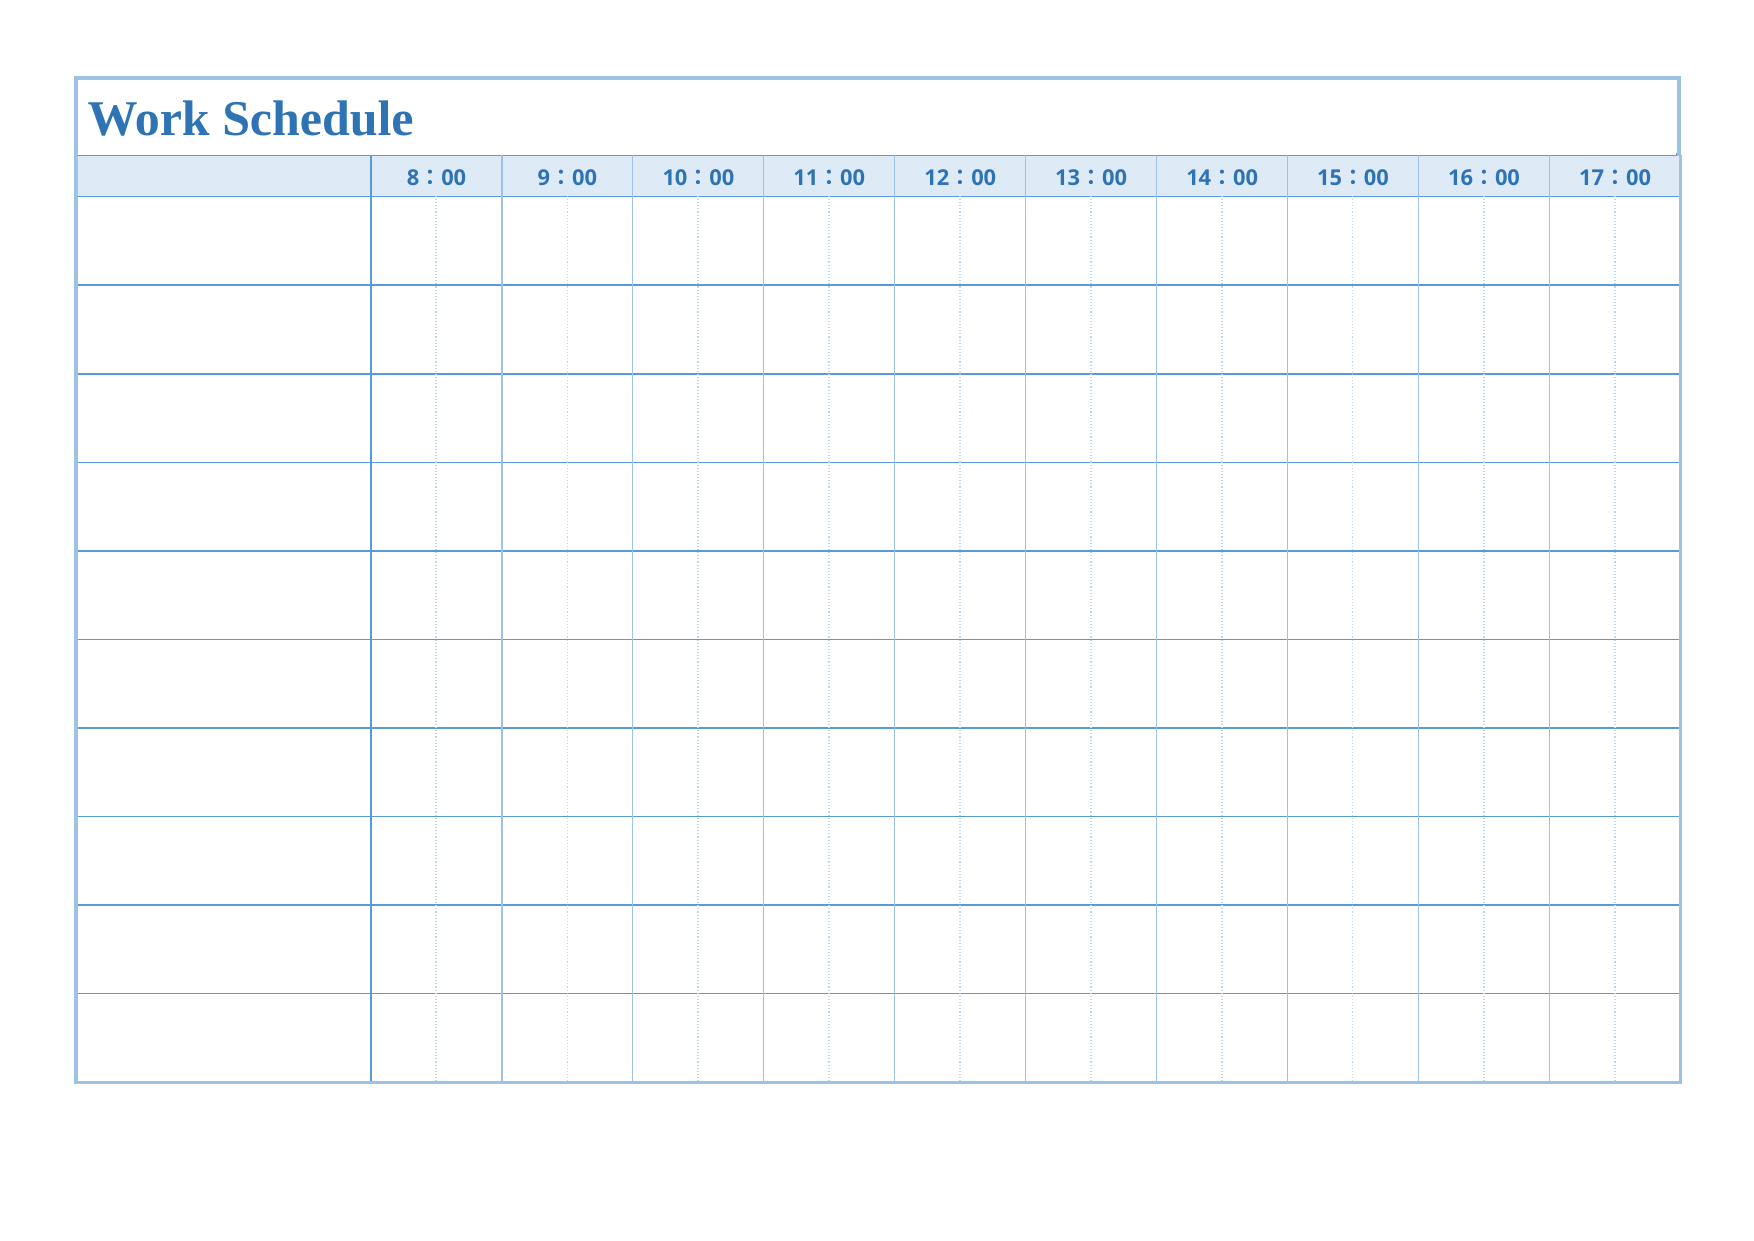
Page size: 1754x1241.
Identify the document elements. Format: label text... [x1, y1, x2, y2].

table_cell [78, 156, 370, 196]
table_cell [78, 817, 370, 904]
table_cell [1419, 906, 1484, 993]
table_cell [698, 463, 763, 550]
table_cell [829, 286, 894, 373]
table_cell [960, 640, 1025, 727]
table_cell [1222, 197, 1287, 284]
table_cell [960, 994, 1025, 1081]
table_cell [960, 817, 1025, 904]
table_cell [895, 729, 960, 816]
table_cell [829, 817, 894, 904]
table_cell [829, 640, 894, 727]
table_cell [1222, 375, 1287, 461]
table_cell [1615, 640, 1679, 727]
table_cell [1091, 197, 1156, 284]
table_cell [1550, 552, 1615, 638]
table_cell [1419, 286, 1484, 373]
table_cell [436, 197, 501, 284]
table_cell [503, 375, 567, 461]
table_cell [764, 729, 829, 816]
table_cell [633, 640, 698, 727]
table_cell [829, 729, 894, 816]
table_cell [829, 375, 894, 461]
table_cell [1353, 729, 1418, 816]
table_cell [1157, 729, 1222, 816]
table_cell [764, 994, 829, 1081]
table_cell [503, 463, 567, 550]
table_cell [895, 994, 960, 1081]
table_cell [960, 197, 1025, 284]
table_cell [764, 197, 829, 284]
table_cell [1288, 994, 1353, 1081]
table_cell [1026, 463, 1091, 550]
table_cell [1091, 463, 1156, 550]
table_cell [1353, 552, 1418, 638]
table_cell [1026, 197, 1091, 284]
table_cell [1091, 994, 1156, 1081]
table_cell [1026, 375, 1091, 461]
table_cell [1615, 906, 1679, 993]
table_cell [1550, 640, 1615, 727]
table_cell [1091, 817, 1156, 904]
table_cell [1288, 197, 1353, 284]
table_cell [567, 906, 632, 993]
table_cell [1419, 994, 1484, 1081]
table_cell [567, 640, 632, 727]
table_cell [764, 375, 829, 461]
table_cell [633, 906, 698, 993]
table_cell [764, 640, 829, 727]
table_cell [698, 552, 763, 638]
table_cell [960, 286, 1025, 373]
table_cell [829, 197, 894, 284]
table_cell [633, 552, 698, 638]
table_cell [1484, 640, 1549, 727]
table_cell [895, 552, 960, 638]
table_cell [436, 906, 501, 993]
table_cell [1615, 286, 1679, 373]
table_cell [698, 906, 763, 993]
table_cell [829, 994, 894, 1081]
table_cell [503, 640, 567, 727]
table_cell [78, 286, 370, 373]
table_cell [1157, 640, 1222, 727]
table_cell [764, 552, 829, 638]
table_cell [1484, 197, 1549, 284]
table_cell [1222, 552, 1287, 638]
table_cell [1157, 552, 1222, 638]
table_cell [436, 552, 501, 638]
table_cell [1484, 375, 1549, 461]
table_cell [1484, 906, 1549, 993]
table_cell [78, 375, 370, 461]
table_cell [1550, 375, 1615, 461]
table_cell [1026, 994, 1091, 1081]
table_cell [1091, 552, 1156, 638]
table_cell [895, 197, 960, 284]
table_cell [1550, 463, 1615, 550]
table_cell [1353, 906, 1418, 993]
table_cell [764, 463, 829, 550]
table_cell [567, 375, 632, 461]
table_cell [1353, 286, 1418, 373]
table_cell 13：00 [1026, 156, 1156, 196]
table_cell [78, 729, 370, 816]
table_cell [1353, 197, 1418, 284]
table_cell [1615, 375, 1679, 461]
table_cell [1157, 463, 1222, 550]
table_cell [1419, 729, 1484, 816]
table_cell [1157, 197, 1222, 284]
table_cell [1091, 375, 1156, 461]
table_cell [764, 817, 829, 904]
table_cell [698, 640, 763, 727]
table_cell [1026, 640, 1091, 727]
table_cell [1615, 994, 1679, 1081]
table_cell [1157, 994, 1222, 1081]
table_cell [1550, 286, 1615, 373]
table_cell [1288, 817, 1353, 904]
table_cell [1091, 729, 1156, 816]
table_cell [503, 994, 567, 1081]
table_cell [1615, 552, 1679, 638]
table_cell [567, 552, 632, 638]
table_cell [1353, 994, 1418, 1081]
table_cell [503, 906, 567, 993]
table_cell [1419, 375, 1484, 461]
table_cell [633, 994, 698, 1081]
table_cell [1353, 375, 1418, 461]
table_cell [1288, 729, 1353, 816]
table_cell [567, 817, 632, 904]
table_cell [1419, 817, 1484, 904]
table_cell [1550, 197, 1615, 284]
table_cell 17：00 [1550, 156, 1679, 196]
table_cell [503, 552, 567, 638]
table_cell [78, 906, 370, 993]
table_cell [1419, 552, 1484, 638]
table_cell [1288, 552, 1353, 638]
table_cell [1026, 552, 1091, 638]
table_cell [1026, 729, 1091, 816]
table_cell [633, 286, 698, 373]
table_cell [1419, 463, 1484, 550]
table_header Work Schedule [78, 80, 1677, 154]
table_cell [698, 817, 763, 904]
table_cell 11：00 [764, 156, 894, 196]
table_cell [436, 375, 501, 461]
table_cell 12：00 [895, 156, 1025, 196]
table_cell [78, 197, 370, 284]
table_cell [1288, 906, 1353, 993]
table_cell [1550, 729, 1615, 816]
table_cell [503, 197, 567, 284]
table_cell [960, 552, 1025, 638]
table_cell [698, 994, 763, 1081]
table_cell [1157, 906, 1222, 993]
table_cell [1484, 463, 1549, 550]
table_cell [1222, 994, 1287, 1081]
table_cell [372, 640, 436, 727]
table_cell [1288, 640, 1353, 727]
table_cell [895, 906, 960, 993]
table_cell [1615, 197, 1679, 284]
table_cell [503, 817, 567, 904]
table_cell [372, 286, 436, 373]
table_cell [372, 375, 436, 461]
table_cell [372, 906, 436, 993]
table_cell [372, 729, 436, 816]
table_cell 9：00 [503, 156, 632, 196]
table_cell [1157, 817, 1222, 904]
table_cell [372, 197, 436, 284]
table_cell [1484, 552, 1549, 638]
table_cell [1550, 994, 1615, 1081]
table_cell [1419, 197, 1484, 284]
table_cell [1484, 729, 1549, 816]
table_cell [960, 375, 1025, 461]
table_cell [503, 729, 567, 816]
table_cell [698, 375, 763, 461]
table_cell [1091, 906, 1156, 993]
table_cell [567, 463, 632, 550]
table_cell [567, 286, 632, 373]
table_cell 8：00 [372, 156, 501, 196]
table_cell [503, 286, 567, 373]
table_cell [1091, 286, 1156, 373]
table_cell [829, 463, 894, 550]
table_cell [633, 375, 698, 461]
table_cell [1026, 906, 1091, 993]
table_cell [1550, 906, 1615, 993]
table_cell [698, 286, 763, 373]
table_cell [764, 906, 829, 993]
table_cell [895, 817, 960, 904]
table_cell [1419, 640, 1484, 727]
table_cell [1288, 463, 1353, 550]
table_cell [829, 552, 894, 638]
table_cell [436, 640, 501, 727]
table_cell [1222, 817, 1287, 904]
table_cell [895, 375, 960, 461]
table_cell [1026, 817, 1091, 904]
table_cell [78, 994, 370, 1081]
table_cell [960, 729, 1025, 816]
table_cell [436, 817, 501, 904]
table_cell [1353, 463, 1418, 550]
table_cell [567, 994, 632, 1081]
table_cell [633, 817, 698, 904]
table_cell [436, 729, 501, 816]
table_cell [1484, 817, 1549, 904]
table_cell [436, 994, 501, 1081]
table_cell [895, 286, 960, 373]
table_cell [698, 197, 763, 284]
table_cell [436, 463, 501, 550]
table_cell [895, 463, 960, 550]
table_cell [633, 729, 698, 816]
table_cell [1288, 286, 1353, 373]
table_cell [698, 729, 763, 816]
table_cell [1484, 286, 1549, 373]
table_cell [1222, 906, 1287, 993]
table_cell [1222, 286, 1287, 373]
table_cell 14：00 [1157, 156, 1287, 196]
table_cell [960, 463, 1025, 550]
table_cell [895, 640, 960, 727]
table_cell 15：00 [1288, 156, 1418, 196]
table_cell [829, 906, 894, 993]
table_cell [78, 640, 370, 727]
table_cell [960, 906, 1025, 993]
table_cell [1288, 375, 1353, 461]
table_cell [1550, 817, 1615, 904]
table_cell [78, 463, 370, 550]
table_cell [1222, 640, 1287, 727]
table_cell [1615, 817, 1679, 904]
table_cell [78, 552, 370, 638]
table_cell [1157, 375, 1222, 461]
table_cell [1353, 640, 1418, 727]
table_cell [1615, 729, 1679, 816]
table_cell [436, 286, 501, 373]
table_cell [1484, 994, 1549, 1081]
table_cell [567, 197, 632, 284]
table_cell [567, 729, 632, 816]
table_cell [372, 817, 436, 904]
table_cell [1222, 463, 1287, 550]
table_cell [1026, 286, 1091, 373]
table_cell [372, 463, 436, 550]
table_cell [372, 552, 436, 638]
table_cell [372, 994, 436, 1081]
table_cell [1222, 729, 1287, 816]
table_cell [633, 197, 698, 284]
table_cell [764, 286, 829, 373]
table_cell [633, 463, 698, 550]
table_cell [1615, 463, 1679, 550]
table_cell [1091, 640, 1156, 727]
table_cell [1353, 817, 1418, 904]
table_cell [1157, 286, 1222, 373]
table_cell 10：00 [633, 156, 763, 196]
table_cell 16：00 [1419, 156, 1549, 196]
